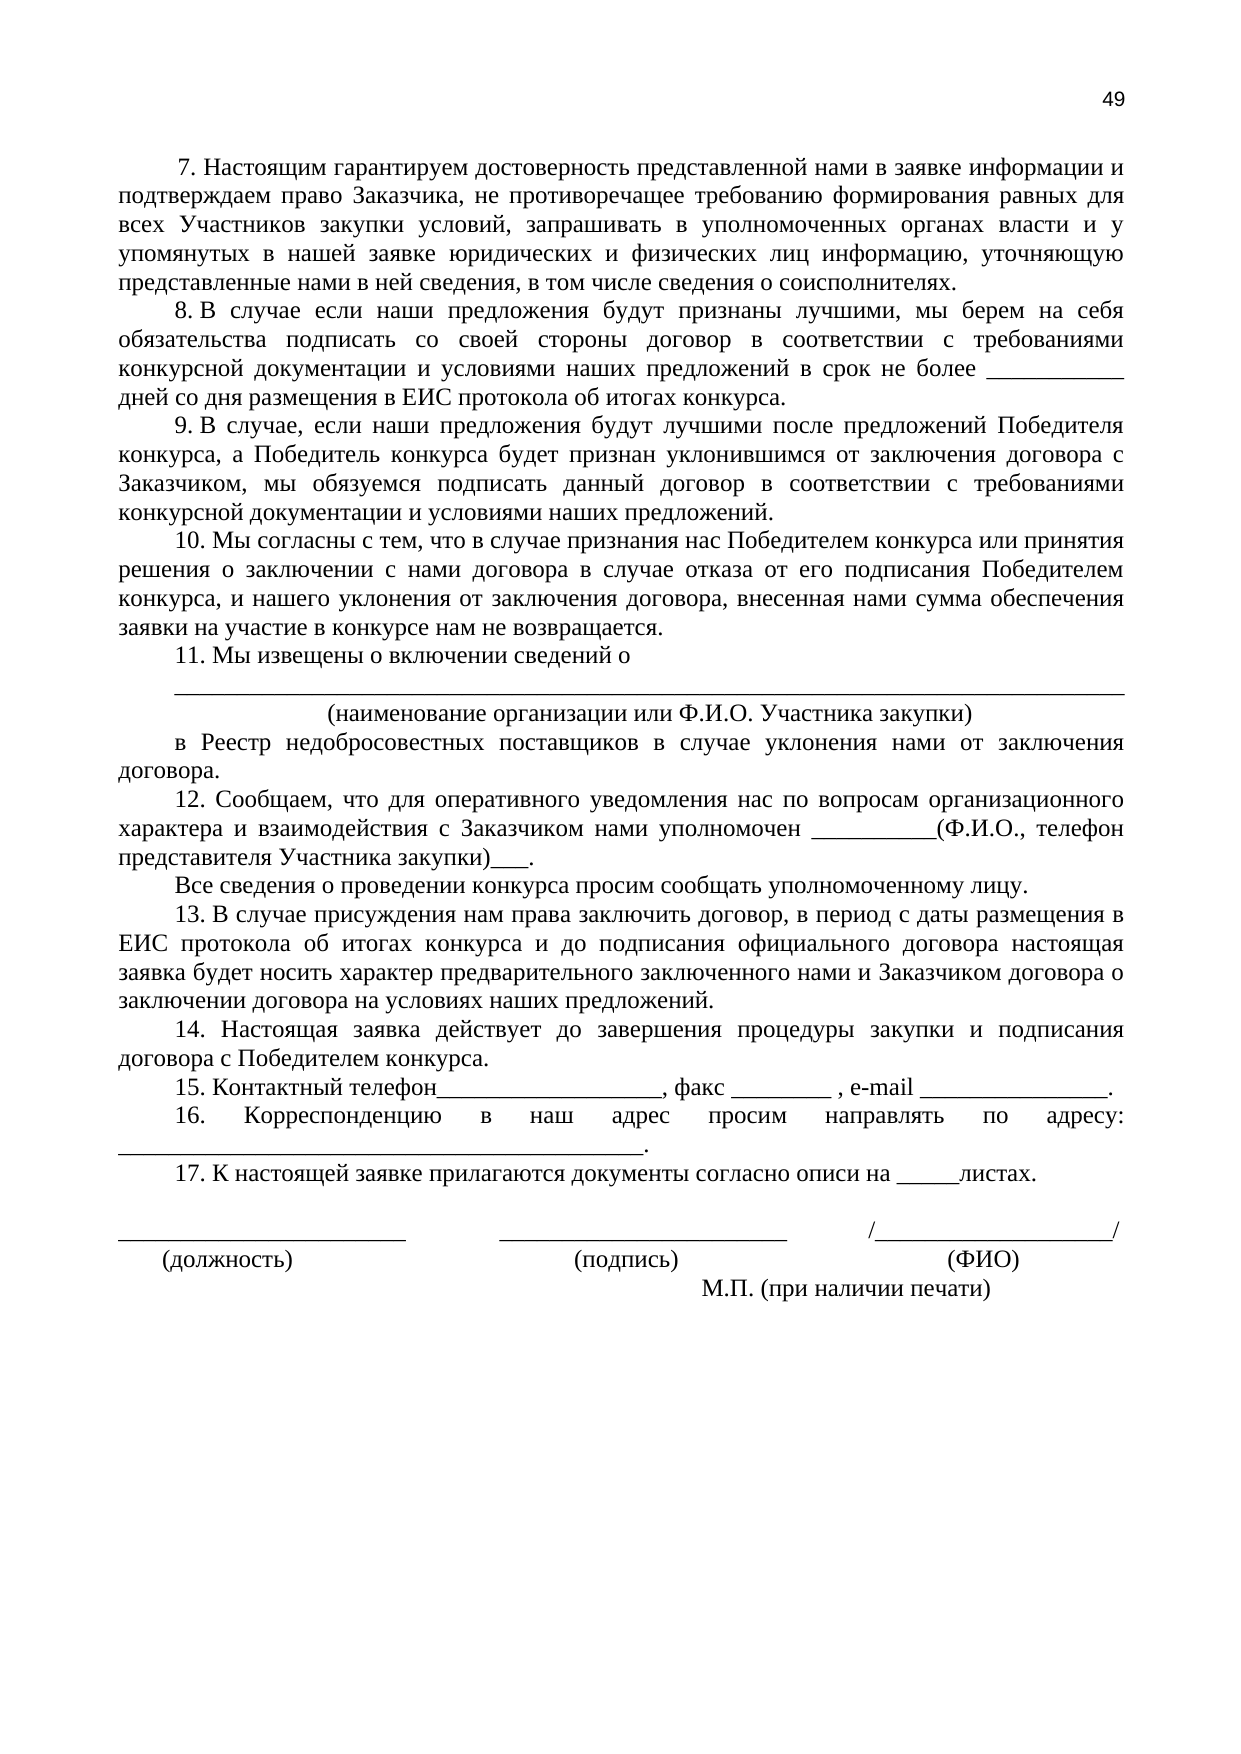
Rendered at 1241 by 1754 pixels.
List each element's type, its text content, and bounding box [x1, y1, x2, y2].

text 11. Мы извещены о включении сведений о [118, 640, 1125, 669]
text 9. В случае, если наши предложения будут лучшими после предложений Победителя конкурса, а Победитель конкурса будет признан уклонившимся от заключения договора с Заказчиком, мы обязуемся подписать данный договор в соответствии с требованиями конкурсной документации и условиями наших предложений. [118, 410, 1125, 525]
text ____________________________________________________________________________ [118, 669, 1125, 698]
text 17. К настоящей заявке прилагаются документы согласно описи на _____листах. [118, 1158, 1125, 1187]
text _______________________ _______________________ /___________________/ [118, 1215, 1125, 1244]
text 8. В случае если наши предложения будут признаны лучшими, мы берем на себя обязательства подписать со своей стороны договор в соответствии с требованиями конкурсной документации и условиями наших предложений в срок не более ___________ дней со дня размещения в ЕИС протокола об итогах конкурса. [118, 295, 1125, 410]
text 13. В случае присуждения нам права заключить договор, в период с даты размещения в ЕИС протокола об итогах конкурса и до подписания официального договора настоящая заявка будет носить характер предварительного заключенного нами и Заказчиком договора о заключении договора на условиях наших предложений. [118, 899, 1125, 1014]
text 12. Сообщаем, что для оперативного уведомления нас по вопросам организационного характера и взаимодействия с Заказчиком нами уполномочен __________(Ф.И.О., телефон представителя Участника закупки)___. [118, 784, 1125, 870]
text в Реестр недобросовестных поставщиков в случае уклонения нами от заключения договора. [118, 727, 1125, 784]
text (наименование организации или Ф.И.О. Участника закупки) [118, 698, 1125, 727]
text М.П. (при наличии печати) [118, 1273, 1125, 1302]
text Все сведения о проведении конкурса просим сообщать уполномоченному лицу. [118, 870, 1125, 899]
text 7. Настоящим гарантируем достоверность представленной нами в заявке информации и подтверждаем право Заказчика, не противоречащее требованию формирования равных для всех Участников закупки условий, запрашивать в уполномоченных органах власти и у упомянутых в нашей заявке юридических и физических лиц информацию, уточняющую представленные нами в ней сведения, в том числе сведения о соисполнителях. [118, 152, 1125, 295]
text 14. Настоящая заявка действует до завершения процедуры закупки и подписания договора с Победителем конкурса. [118, 1014, 1125, 1072]
text (должность) (подпись) (ФИО) [118, 1244, 1125, 1273]
text 16. Корреспонденцию в наш адрес просим направлять по адресу: __________________________________________. [118, 1100, 1125, 1158]
text 10. Мы согласны с тем, что в случае признания нас Победителем конкурса или принятия решения о заключении с нами договора в случае отказа от его подписания Победителем конкурса, и нашего уклонения от заключения договора, внесенная нами сумма обеспечения заявки на участие в конкурсе нам не возвращается. [118, 525, 1125, 640]
text 15. Контактный телефон__________________, факс ________ , e-mail _______________. [174, 1072, 1125, 1100]
